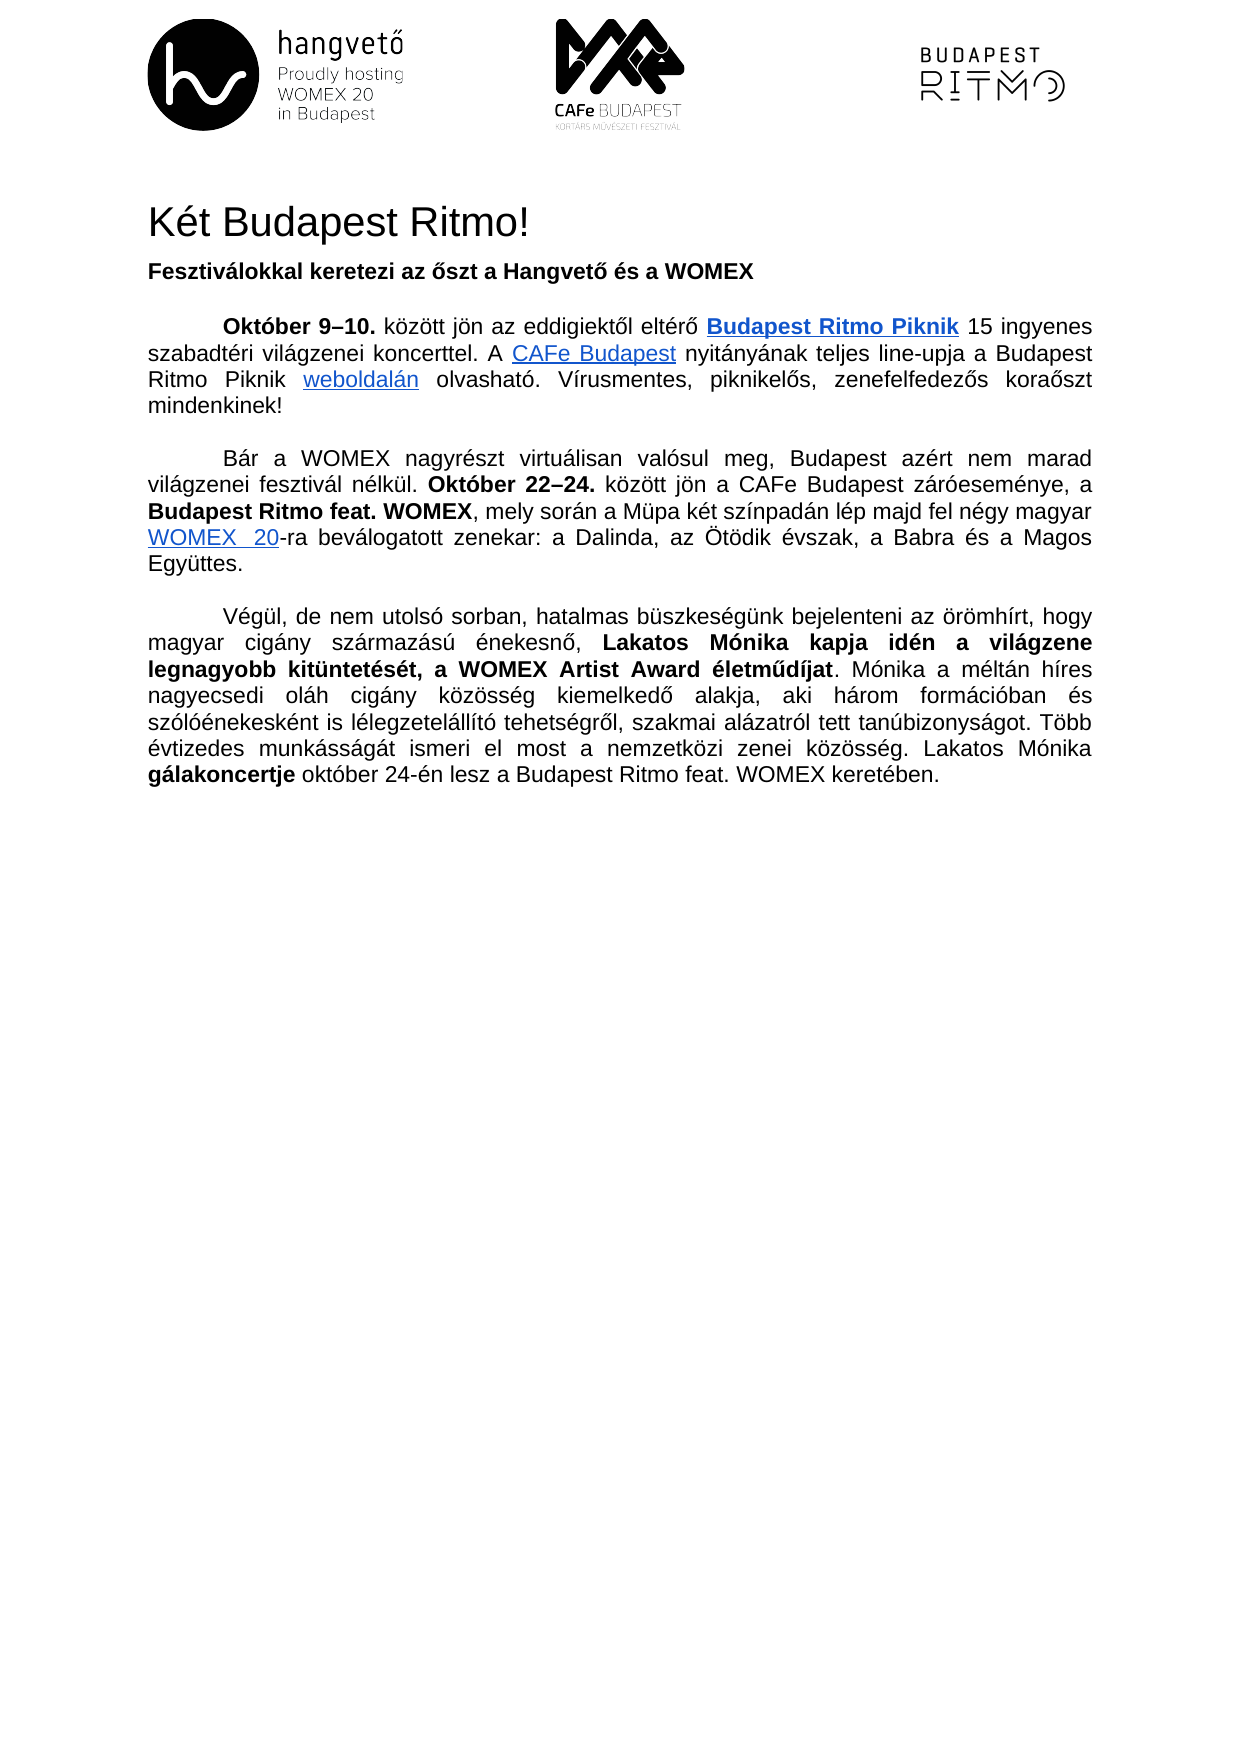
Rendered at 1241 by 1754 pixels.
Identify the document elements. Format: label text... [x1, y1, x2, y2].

text Bár a WOMEX nagyrészt virtuálisan valósul meg, Budapest azért nem marad világzenei fesztivál nélkül. Október 22–24. között jön a CAFe Budapest záróeseménye, a Budapest Ritmo feat. WOMEX, mely során a Müpa két színpadán lép majd fel négy magyar WOMEX 20-ra beválogatott zenekar: a Dalinda, az Ötödik évszak, a Babra és a Magos Együttes. [148, 445, 1093, 577]
text Végül, de nem utolsó sorban, hatalmas büszkeségünk bejelenteni az örömhírt, hogy magyar cigány származású énekesnő, Lakatos Mónika kapja idén a világzene legnagyobb kitüntetését, a WOMEX Artist Award életműdíjat. Mónika a méltán híres nagyecsedi oláh cigány közösség kiemelkedő alakja, aki három formációban és szólóénekesként is lélegzetelállító tehetségről, szakmai alázatról tett tanúbizonyságot. Több évtizedes munkásságát ismeri el most a nemzetközi zenei közösség. Lakatos Mónika gálakoncertje október 24-én lesz a Budapest Ritmo feat. WOMEX keretében. [148, 603, 1093, 787]
text Két Budapest Ritmo! [148, 198, 1093, 246]
picture [892, 19, 1093, 130]
text Fesztiválokkal keretezi az őszt a Hangvető és a WOMEX [148, 258, 1093, 284]
text Október 9–10. között jön az eddigiektől eltérő Budapest Ritmo Piknik 15 ingyenes szabadtéri világzenei koncerttel. A CAFe Budapest nyitányának teljes line-upja a Budapest Ritmo Piknik weboldalán olvasható. Vírusmentes, piknikelős, zenefelfedezős koraőszt mindenkinek! [148, 313, 1093, 418]
picture [147, 19, 403, 131]
picture [555, 19, 685, 130]
